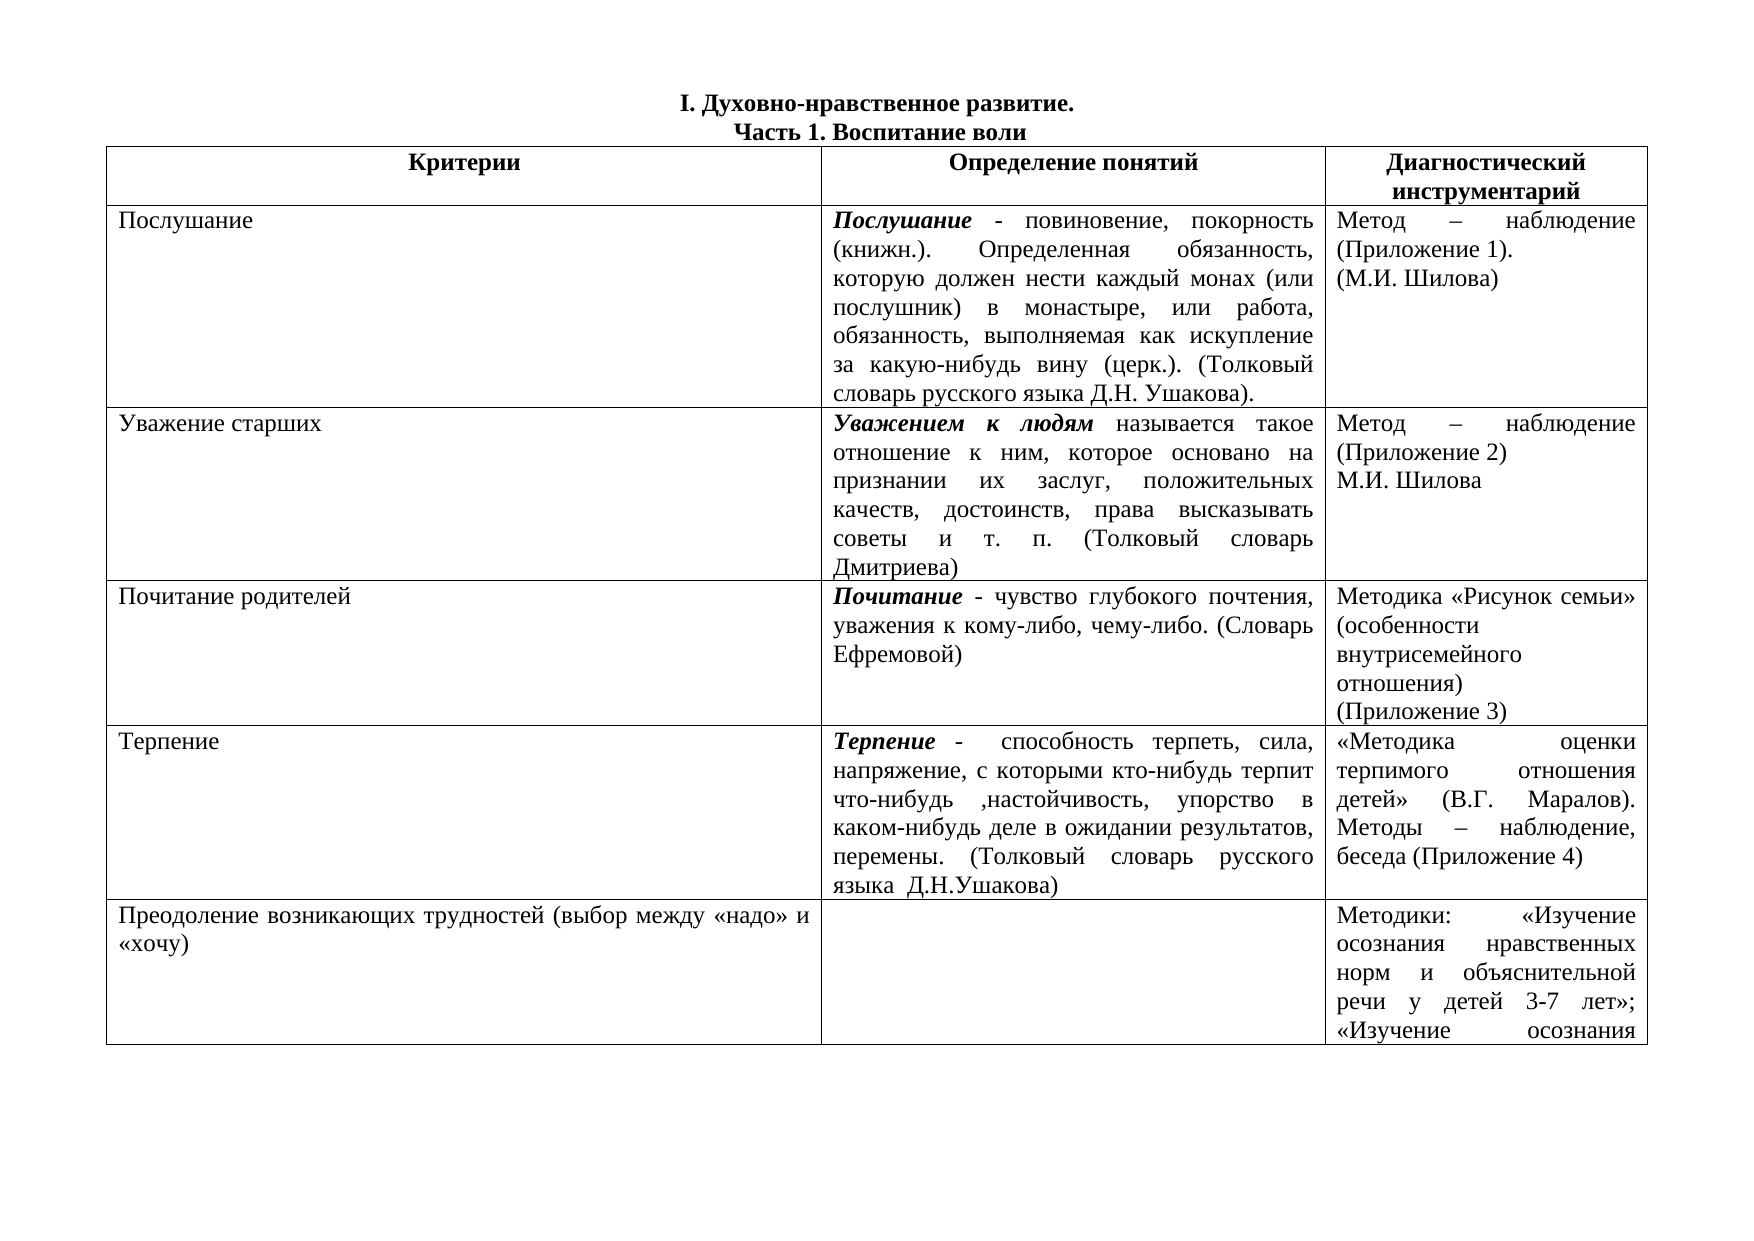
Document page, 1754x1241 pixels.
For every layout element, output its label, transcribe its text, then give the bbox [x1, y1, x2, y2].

table_cell Терпение - способность терпеть, сила, напряжение, с которыми кто-нибудь терпит что-нибудь ,настойчивость, упорство в каком-нибудь деле в ожидании результатов, перемены. (Толковый словарь русского языка Д.Н.Ушакова) [822, 726, 1325, 899]
table_cell Почитание родителей [107, 581, 821, 725]
table_header Определение понятий [822, 147, 1325, 204]
text Часть 1. Воспитание воли [118, 117, 1636, 146]
table_cell Послушание - повиновение, покорность (книжн.). Определенная обязанность, которую должен нести каждый монах (или послушник) в монастыре, или работа, обязанность, выполняемая как искупление за какую-нибудь вину (церк.). (Толковый словарь русского языка Д.Н. Ушакова). [822, 206, 1325, 407]
table_cell Уважением к людям называется такое отношение к ним, которое основано на признании их заслуг, положительных качеств, достоинств, права высказывать советы и т. п. (Толковый словарь Дмитриева) [822, 408, 1325, 580]
text I. Духовно-нравственное развитие. [118, 88, 1636, 117]
table_cell Метод – наблюдение (Приложение 2) М.И. Шилова [1326, 408, 1647, 580]
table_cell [1326, 900, 1647, 1043]
table_cell Уважение старших [107, 408, 821, 580]
table_header Диагностический инструментарий [1326, 147, 1647, 204]
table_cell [107, 900, 821, 1043]
table_cell Послушание [107, 206, 821, 407]
table_cell Методика «Рисунок семьи» (особенности внутрисемейного отношения) (Приложение 3) [1326, 581, 1647, 725]
table_cell Почитание - чувство глубокого почтения, уважения к кому-либо, чему-либо. (Словарь Ефремовой) [822, 581, 1325, 725]
table_cell Терпение [107, 726, 821, 899]
table_header Критерии [107, 147, 821, 204]
table_cell Метод – наблюдение (Приложение 1). (М.И. Шилова) [1326, 206, 1647, 407]
table_cell [822, 900, 1325, 1043]
table_cell «Методика оценки терпимого отношения детей» (В.Г. Маралов). Методы – наблюдение, беседа (Приложение 4) [1326, 726, 1647, 899]
